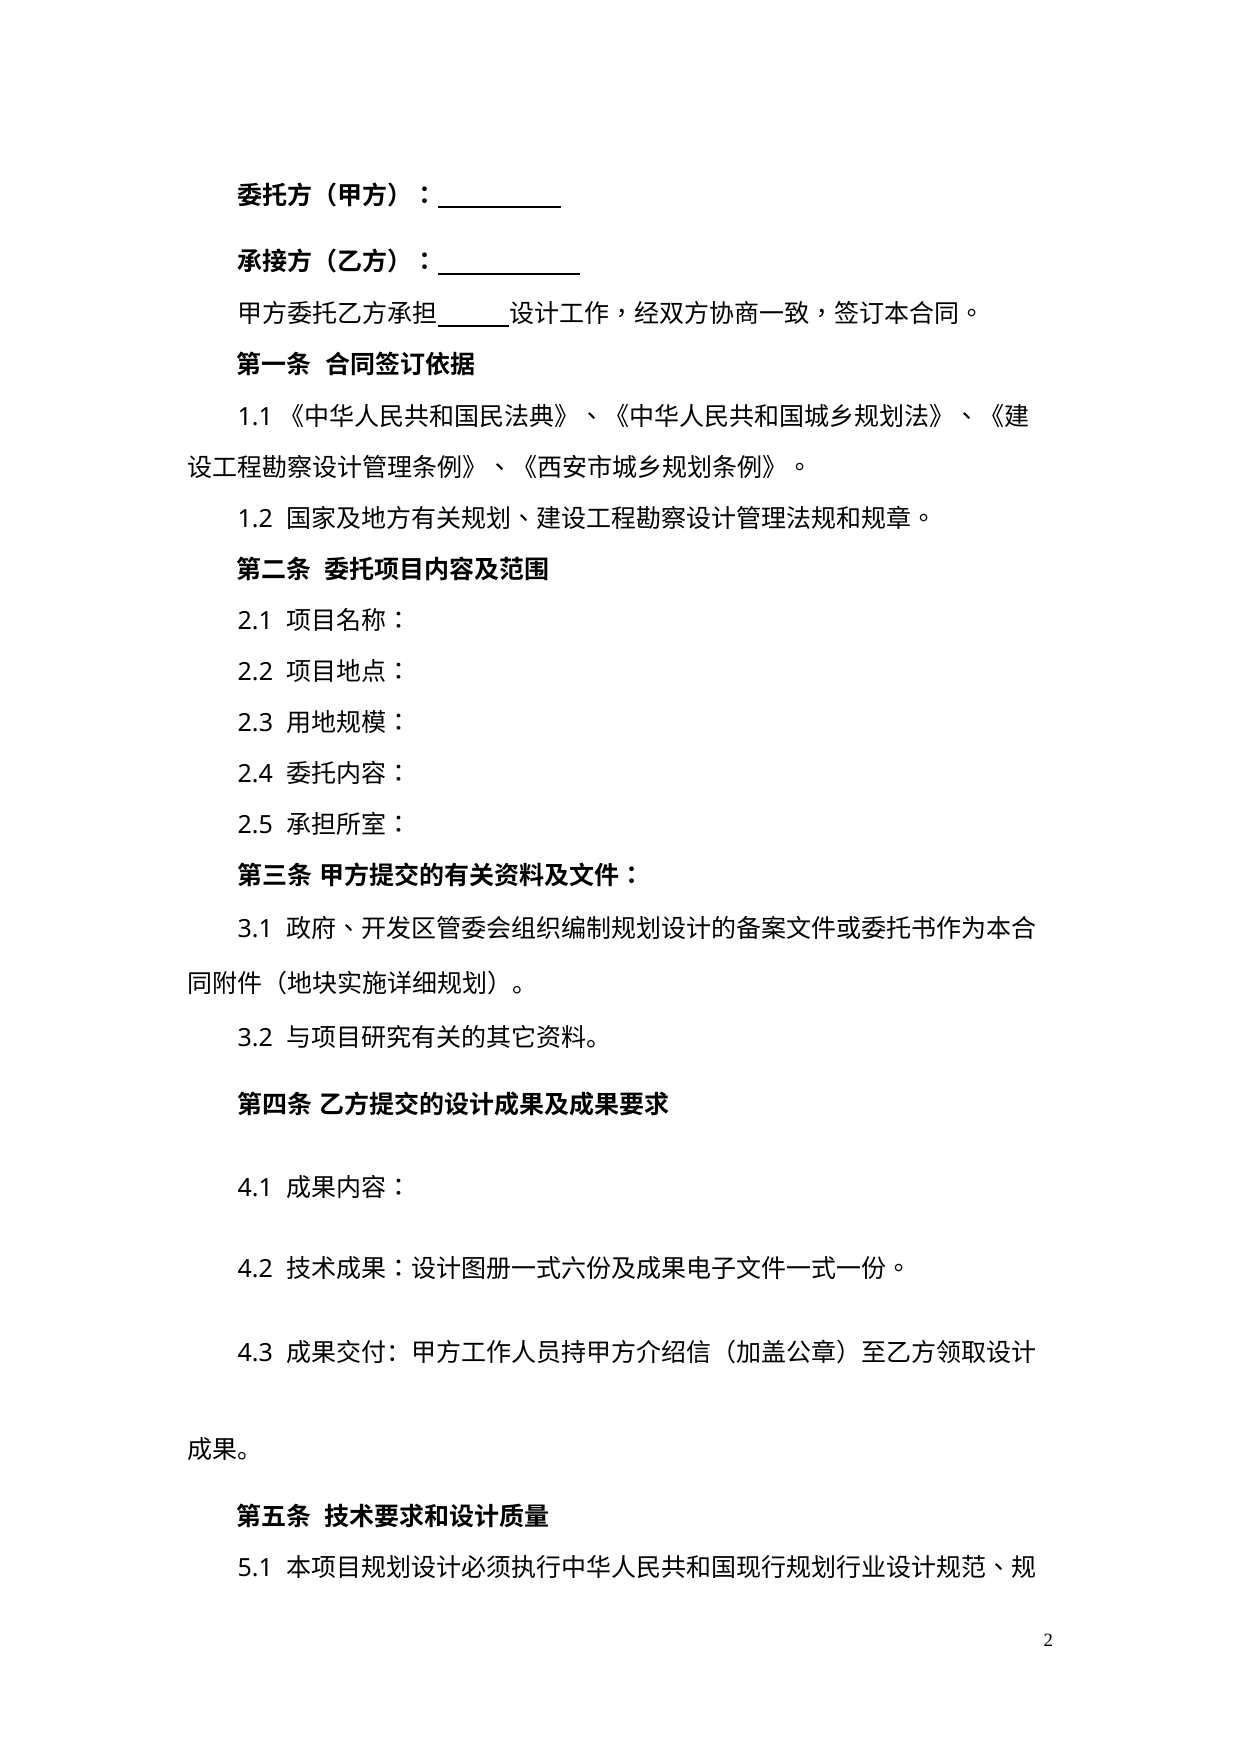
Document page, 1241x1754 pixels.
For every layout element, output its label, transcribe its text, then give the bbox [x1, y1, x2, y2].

text 第二条 委托项目内容及范围 [187, 551, 1053, 585]
text 2.5 承担所室： [187, 807, 1053, 841]
text 第四条 乙方提交的设计成果及成果要求 [187, 1072, 1053, 1137]
text 3.2 与项目研究有关的其它资料。 [187, 1017, 1053, 1054]
text 2.1 项目名称： [187, 602, 1053, 636]
text 3.1 政府、开发区管委会组织编制规划设计的备案文件或委托书作为本合同附件（地块实施详细规划）。 [187, 909, 1053, 999]
text 第三条 甲方提交的有关资料及文件： [187, 858, 1053, 892]
text 4.2 技术成果：设计图册一式六份及成果电子文件一式一份。 [187, 1236, 1053, 1301]
text 第一条 合同签订依据 [187, 347, 1053, 381]
text 1.2 国家及地方有关规划、建设工程勘察设计管理法规和规章。 [187, 500, 1053, 534]
text 4.3 成果交付：甲方工作人员持甲方介绍信（加盖公章）至乙方领取设计成果。 [187, 1318, 1053, 1480]
text 甲方委托乙方承担 设计工作，经双方协商一致，签订本合同。 [187, 296, 1053, 330]
text 承接方（乙方）： [187, 244, 1053, 278]
text 2.3 用地规模： [187, 704, 1053, 738]
text 委托方（甲方）： [187, 162, 1053, 227]
text 2.2 项目地点： [187, 653, 1053, 687]
text 2.4 委托内容： [187, 756, 1053, 789]
text 第五条 技术要求和设计质量 [187, 1498, 1053, 1532]
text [187, 1549, 1053, 1583]
text 4.1 成果内容： [187, 1154, 1053, 1219]
text 1.1 《中华人民共和国民法典》、《中华人民共和国城乡规划法》、《建设工程勘察设计管理条例》、《西安市城乡规划条例》。 [187, 398, 1053, 483]
